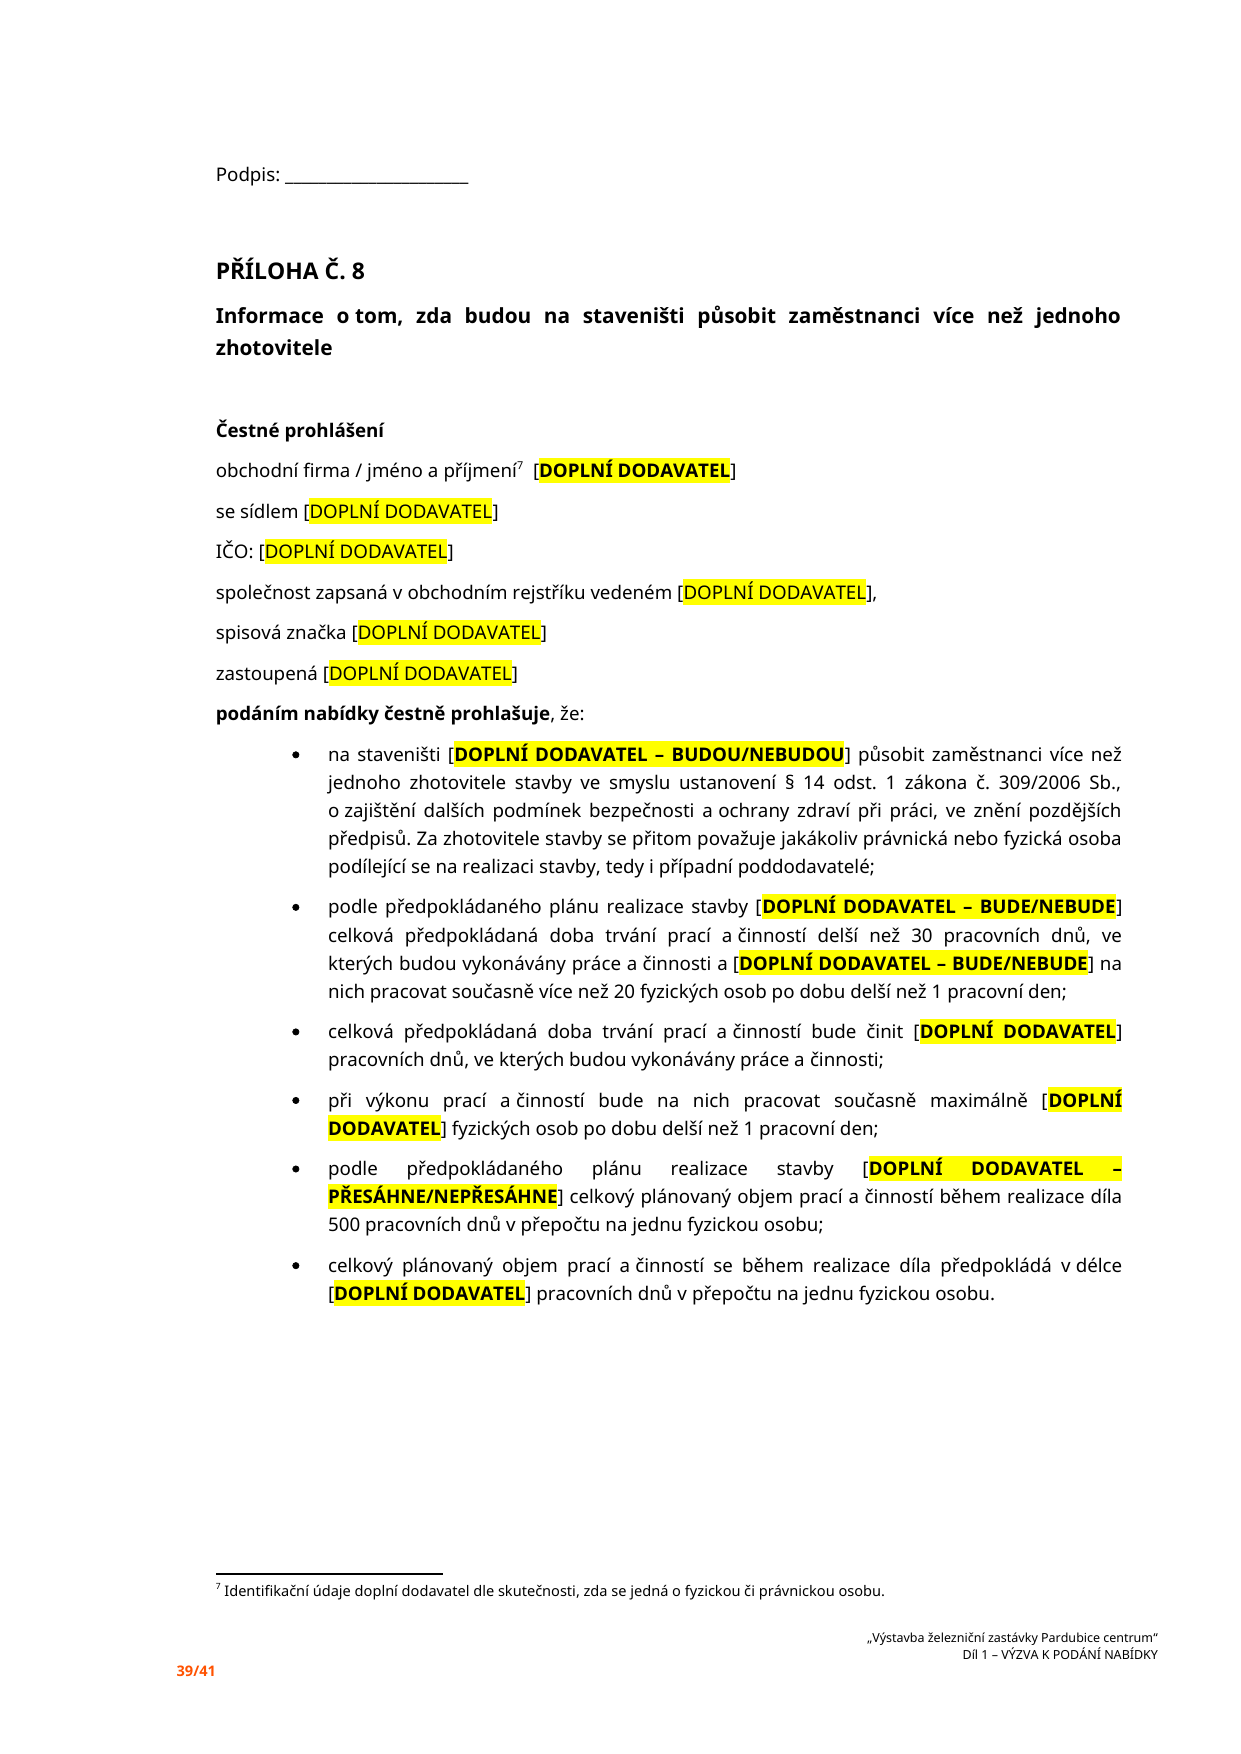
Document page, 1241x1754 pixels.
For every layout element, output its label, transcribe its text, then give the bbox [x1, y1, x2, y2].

text společnost zapsaná v obchodním rejstříku vedeném [DOPLNÍ DODAVATEL], [866, 579, 1122, 605]
text spisová značka [DOPLNÍ DODAVATEL] [216, 620, 358, 645]
text Čestné prohlášení [216, 417, 1122, 443]
text obchodní firma / jméno a příjmení [DOPLNÍ DODAVATEL] [216, 458, 539, 483]
text podle předpokládaného plánu realizace stavby [DOPLNÍ DODAVATEL – BUDE/NEBUDE] celková předpokládaná doba trvání prací a činností delší než 30 pracovních dnů, ve kterých budou vykonávány práce a činnosti a [DOPLNÍ DODAVATEL – BUDE/NEBUDE] na nich pracovat současně více než 20 fyzických osob po dobu delší než 1 pracovní den; [292, 894, 1122, 1003]
text podle předpokládaného plánu realizace stavby [DOPLNÍ DODAVATEL – PŘESÁHNE/NEPŘESÁHNE] celkový plánovaný objem prací a činností během realizace díla 500 pracovních dnů v přepočtu na jednu fyzickou osobu; [292, 1156, 1122, 1237]
text Příloha č. 8 [216, 255, 1122, 286]
text zastoupená [DOPLNÍ DODAVATEL] [512, 660, 1122, 686]
text podáním nabídky čestně prohlašuje, že: [216, 701, 1122, 726]
text zastoupená [DOPLNÍ DODAVATEL] [216, 660, 329, 686]
text na staveništi [DOPLNÍ DODAVATEL – BUDOU/NEBUDOU] působit zaměstnanci více než jednoho zhotovitele stavby ve smyslu ustanovení § 14 odst. 1 zákona č. 309/2006 Sb., o zajištění dalších podmínek bezpečnosti a ochrany zdraví při práci, ve znění pozdějších předpisů. Za zhotovitele stavby se přitom považuje jakákoliv právnická nebo fyzická osoba podílející se na realizaci stavby, tedy i případní poddodavatelé; [292, 741, 1122, 879]
text obchodní firma / jméno a příjmení [DOPLNÍ DODAVATEL] [730, 458, 1122, 483]
text společnost zapsaná v obchodním rejstříku vedeném [DOPLNÍ DODAVATEL], [216, 579, 683, 605]
text celkový plánovaný objem prací a činností se během realizace díla předpokládá v délce [DOPLNÍ DODAVATEL] pracovních dnů v přepočtu na jednu fyzickou osobu. [292, 1252, 1122, 1306]
text Podpis: ______________________ [216, 161, 1122, 187]
text Informace o tom, zda budou na staveništi působit zaměstnanci více než jednoho zhotovitele [216, 302, 1122, 361]
text se sídlem [DOPLNÍ DODAVATEL] [216, 498, 309, 524]
text spisová značka [DOPLNÍ DODAVATEL] [541, 620, 1122, 645]
text se sídlem [DOPLNÍ DODAVATEL] [492, 498, 1122, 524]
text IČO: [DOPLNÍ DODAVATEL] [447, 539, 1122, 564]
text celková předpokládaná doba trvání prací a činností bude činit [DOPLNÍ DODAVATEL] pracovních dnů, ve kterých budou vykonávány práce a činnosti; [292, 1018, 1122, 1072]
text při výkonu prací a činností bude na nich pracovat současně maximálně [DOPLNÍ DODAVATEL] fyzických osob po dobu delší než 1 pracovní den; [292, 1087, 1122, 1141]
